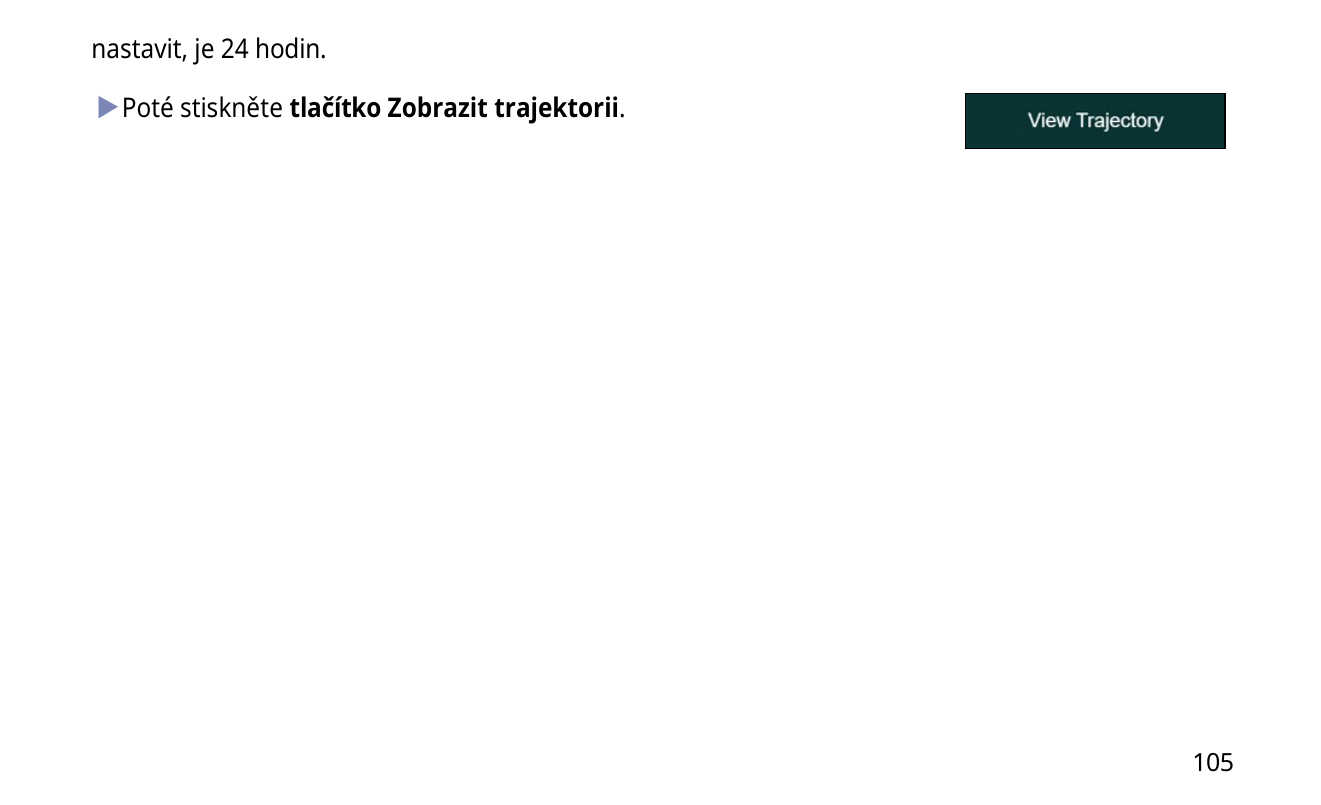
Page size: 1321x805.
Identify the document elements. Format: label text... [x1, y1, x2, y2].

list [91, 29, 811, 66]
list Poté stiskněte tlačítko Zobrazit trajektorii. [96, 88, 1258, 125]
picture [966, 125, 1224, 148]
